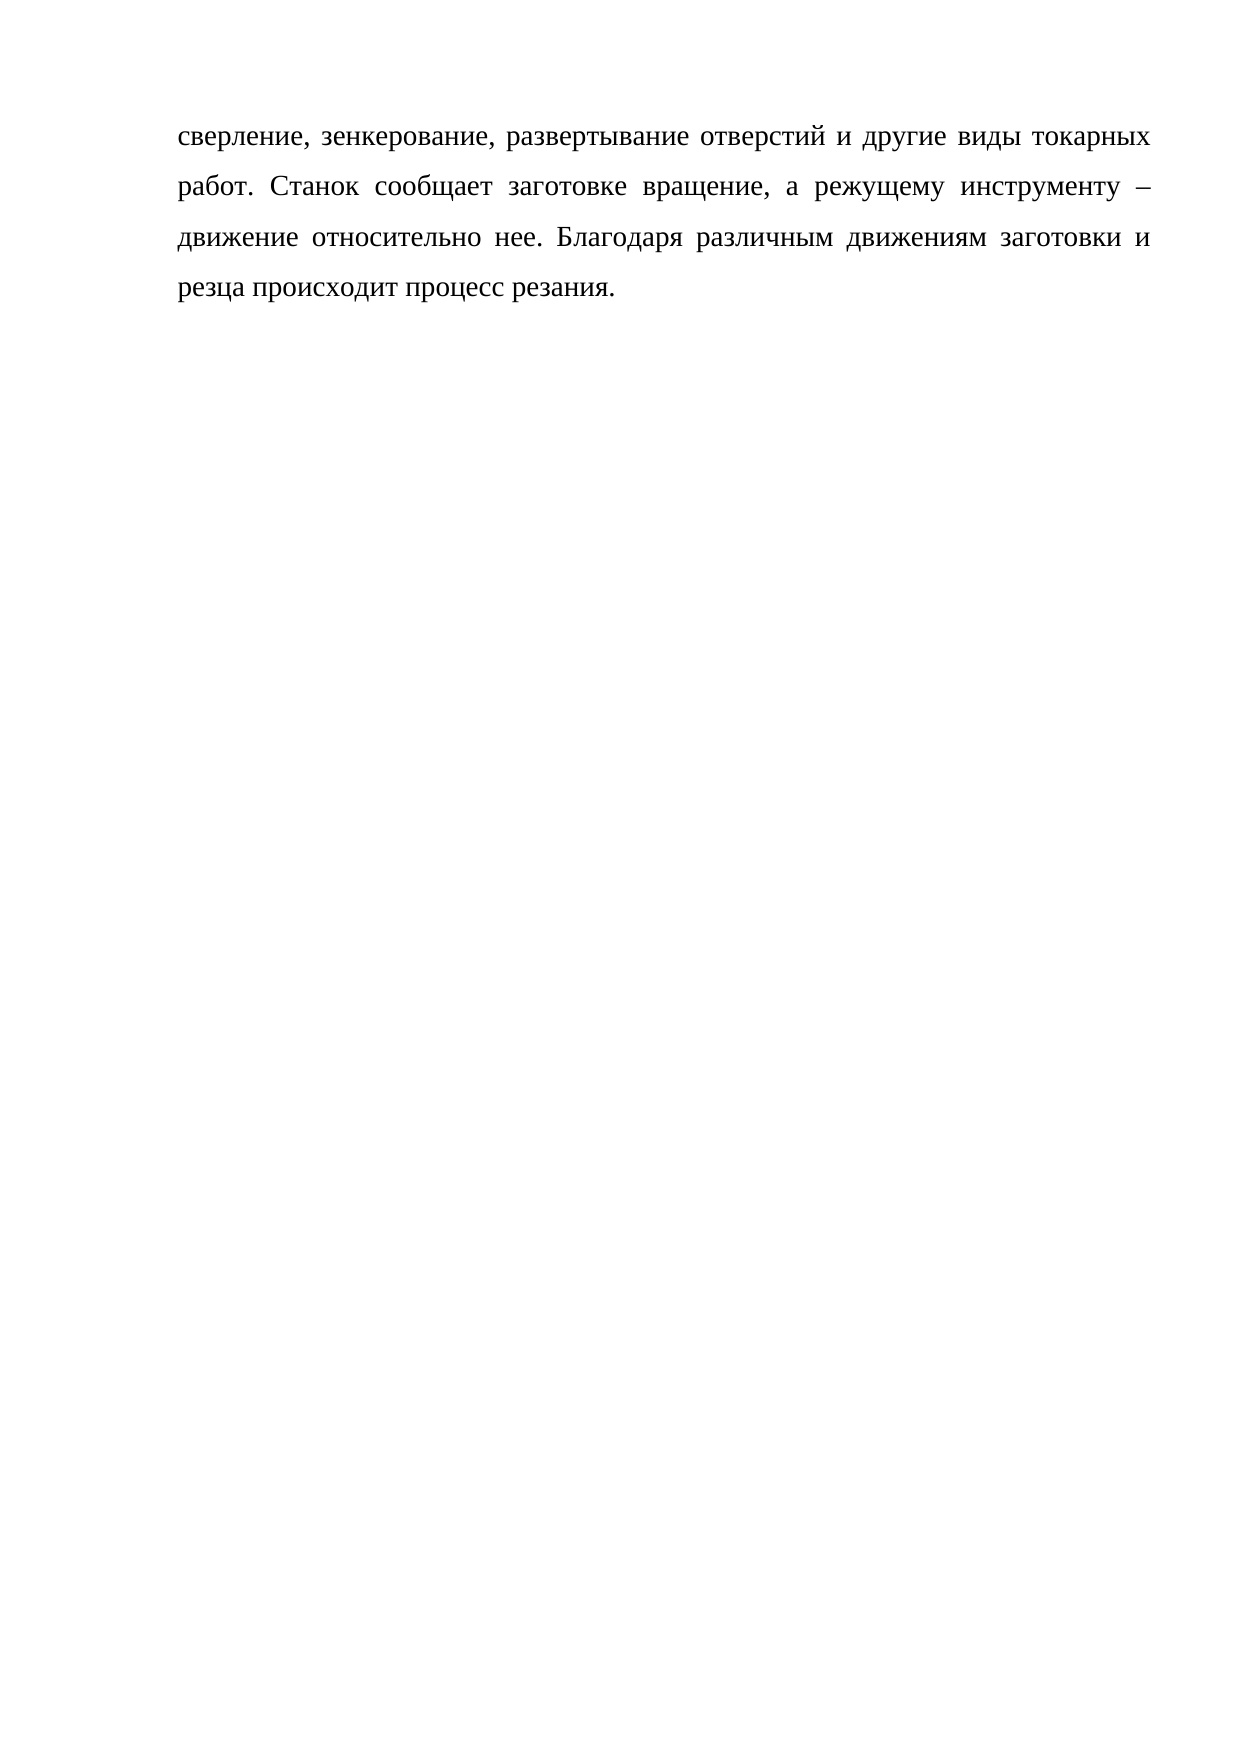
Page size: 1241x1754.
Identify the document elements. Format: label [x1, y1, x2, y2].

text [177, 118, 1152, 303]
